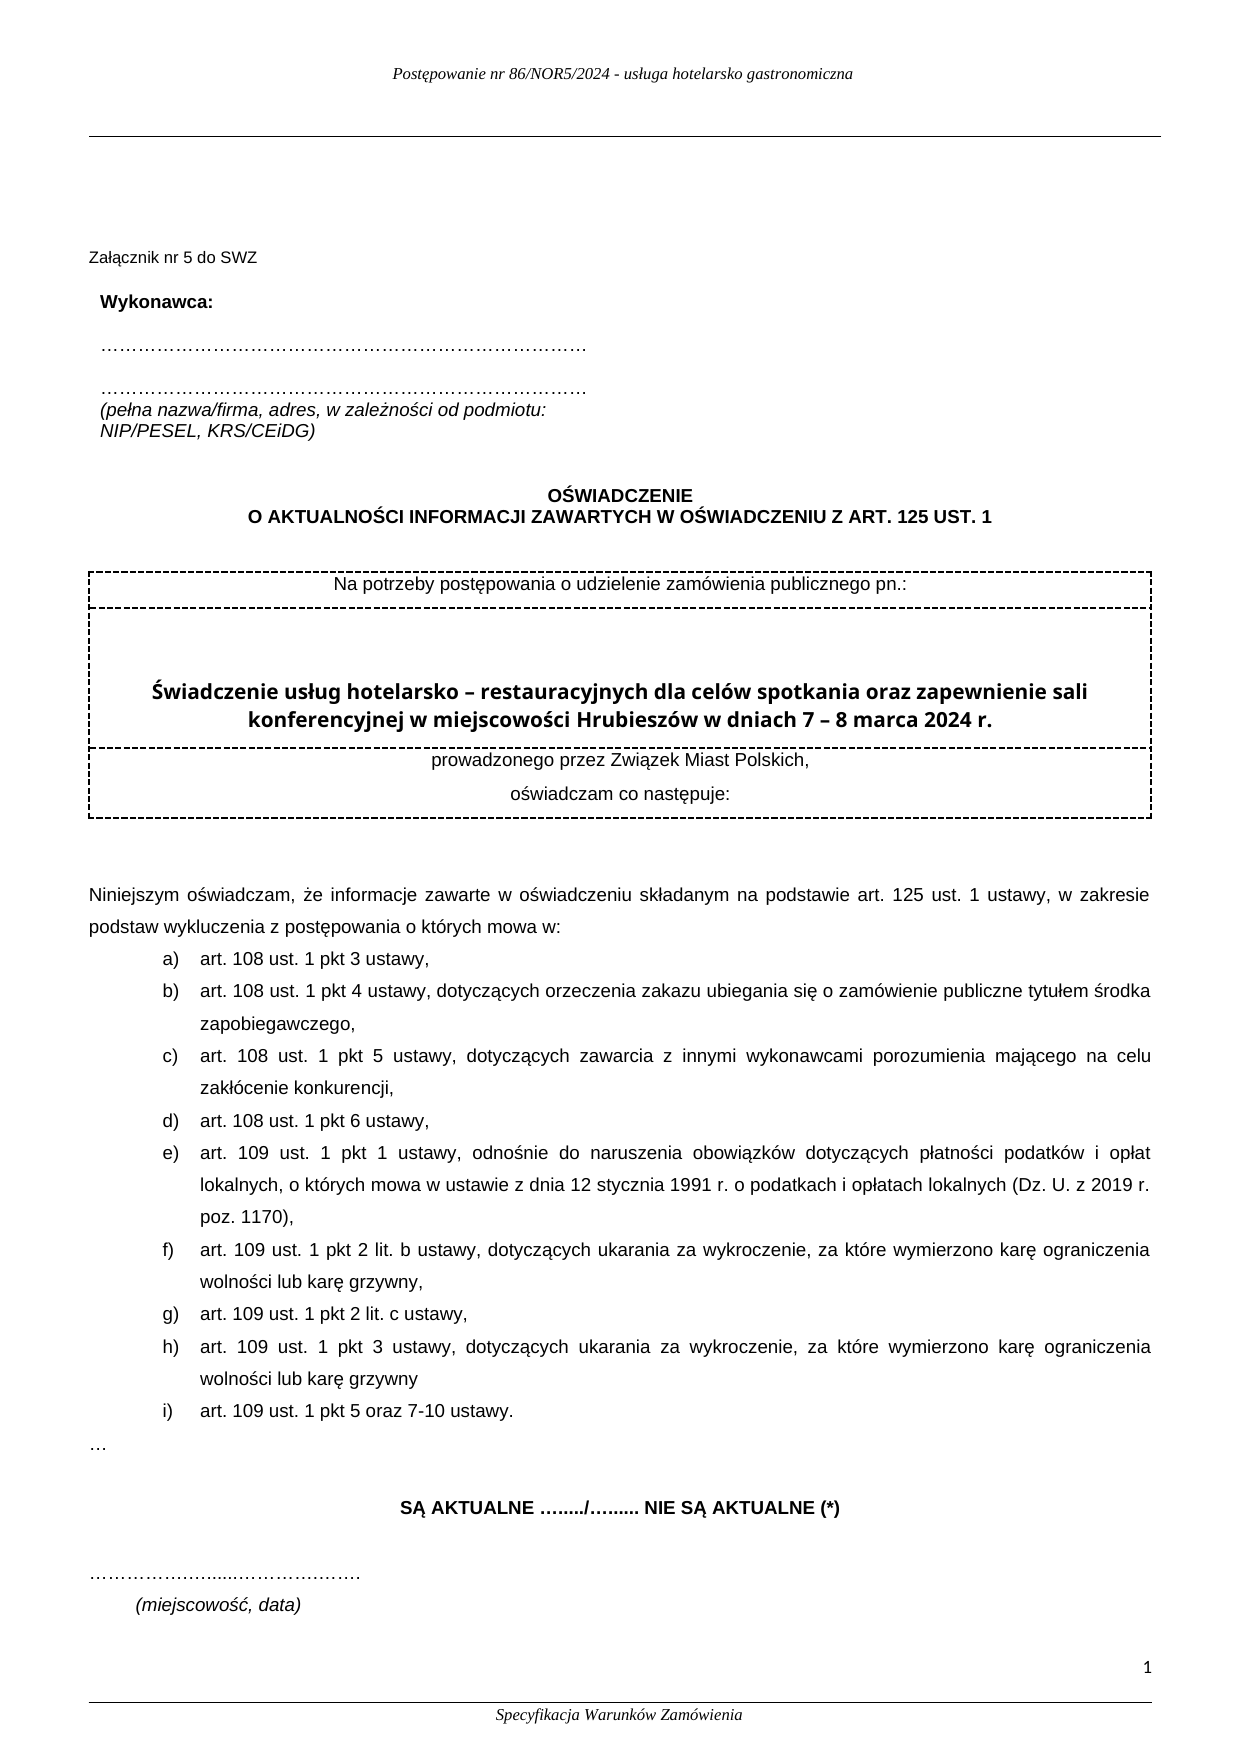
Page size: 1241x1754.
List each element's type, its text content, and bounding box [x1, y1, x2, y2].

list art. 109 ust. 1 pkt 1 ustawy, odnośnie do naruszenia obowiązków dotyczących płatności podatków i opłat lokalnych, o których mowa w ustawie z dnia 12 stycznia 1991 r. o podatkach i opłatach lokalnych (Dz. U. z 2019 r. poz. 1170), [162, 1142, 1152, 1228]
list art. 108 ust. 1 pkt 4 ustawy, dotyczących orzeczenia zakazu ubiegania się o zamówienie publiczne tytułem środka zapobiegawczego, [162, 980, 1152, 1034]
list art. 109 ust. 1 pkt 2 lit. c ustawy, [162, 1303, 1152, 1325]
list art. 108 ust. 1 pkt 5 ustawy, dotyczących zawarcia z innymi wykonawcami porozumienia mającego na celu zakłócenie konkurencji, [162, 1045, 1152, 1099]
table_header Wykonawca: [89, 291, 653, 312]
text O AKTUALNOŚCI INFORMACJI ZAWARTYCH W OŚWIADCZENIU Z ART. 125 UST. 1 [89, 506, 1152, 528]
text SĄ AKTUALNE …...../…...... NIE SĄ AKTUALNE (*) [89, 1497, 1152, 1518]
table_cell (pełna nazwa/firma, adres, w zależności od podmiotu: NIP/PESEL, KRS/CEiDG) [89, 398, 653, 441]
list art. 108 ust. 1 pkt 3 ustawy, [162, 948, 1152, 969]
text (miejscowość, data) [89, 1594, 1152, 1615]
text Załącznik nr 5 do SWZ [89, 248, 1152, 267]
text Niniejszym oświadczam, że informacje zawarte w oświadczeniu składanym na podstawie art. 125 ust. 1 ustawy, w zakresie podstaw wykluczenia z postępowania o których mowa w: [89, 883, 1152, 937]
table_cell Świadczenie usług hotelarsko – restauracyjnych dla celów spotkania oraz zapewnienie sali konferencyjnej w miejscowości Hrubieszów w dniach 7 – 8 marca 2024 r. [89, 607, 1151, 747]
text … [89, 1432, 1152, 1454]
table_cell …………………………………………………………………… [89, 355, 653, 398]
table_cell prowadzonego przez Związek Miast Polskich, oświadczam co następuje: [89, 747, 1151, 817]
list art. 109 ust. 1 pkt 2 lit. b ustawy, dotyczących ukarania za wykroczenie, za które wymierzono karę ograniczenia wolności lub karę grzywny, [162, 1239, 1152, 1292]
list art. 109 ust. 1 pkt 5 oraz 7-10 ustawy. [162, 1400, 1152, 1422]
table_cell …………………………………………………………………… [89, 312, 653, 355]
list art. 108 ust. 1 pkt 6 ustawy, [162, 1109, 1152, 1131]
text OŚWIADCZENIE [89, 484, 1152, 506]
text …………….…......………….……. [89, 1562, 1152, 1583]
list art. 109 ust. 1 pkt 3 ustawy, dotyczących ukarania za wykroczenie, za które wymierzono karę ograniczenia wolności lub karę grzywny [162, 1336, 1152, 1389]
table_header Na potrzeby postępowania o udzielenie zamówienia publicznego pn.: [89, 571, 1151, 607]
